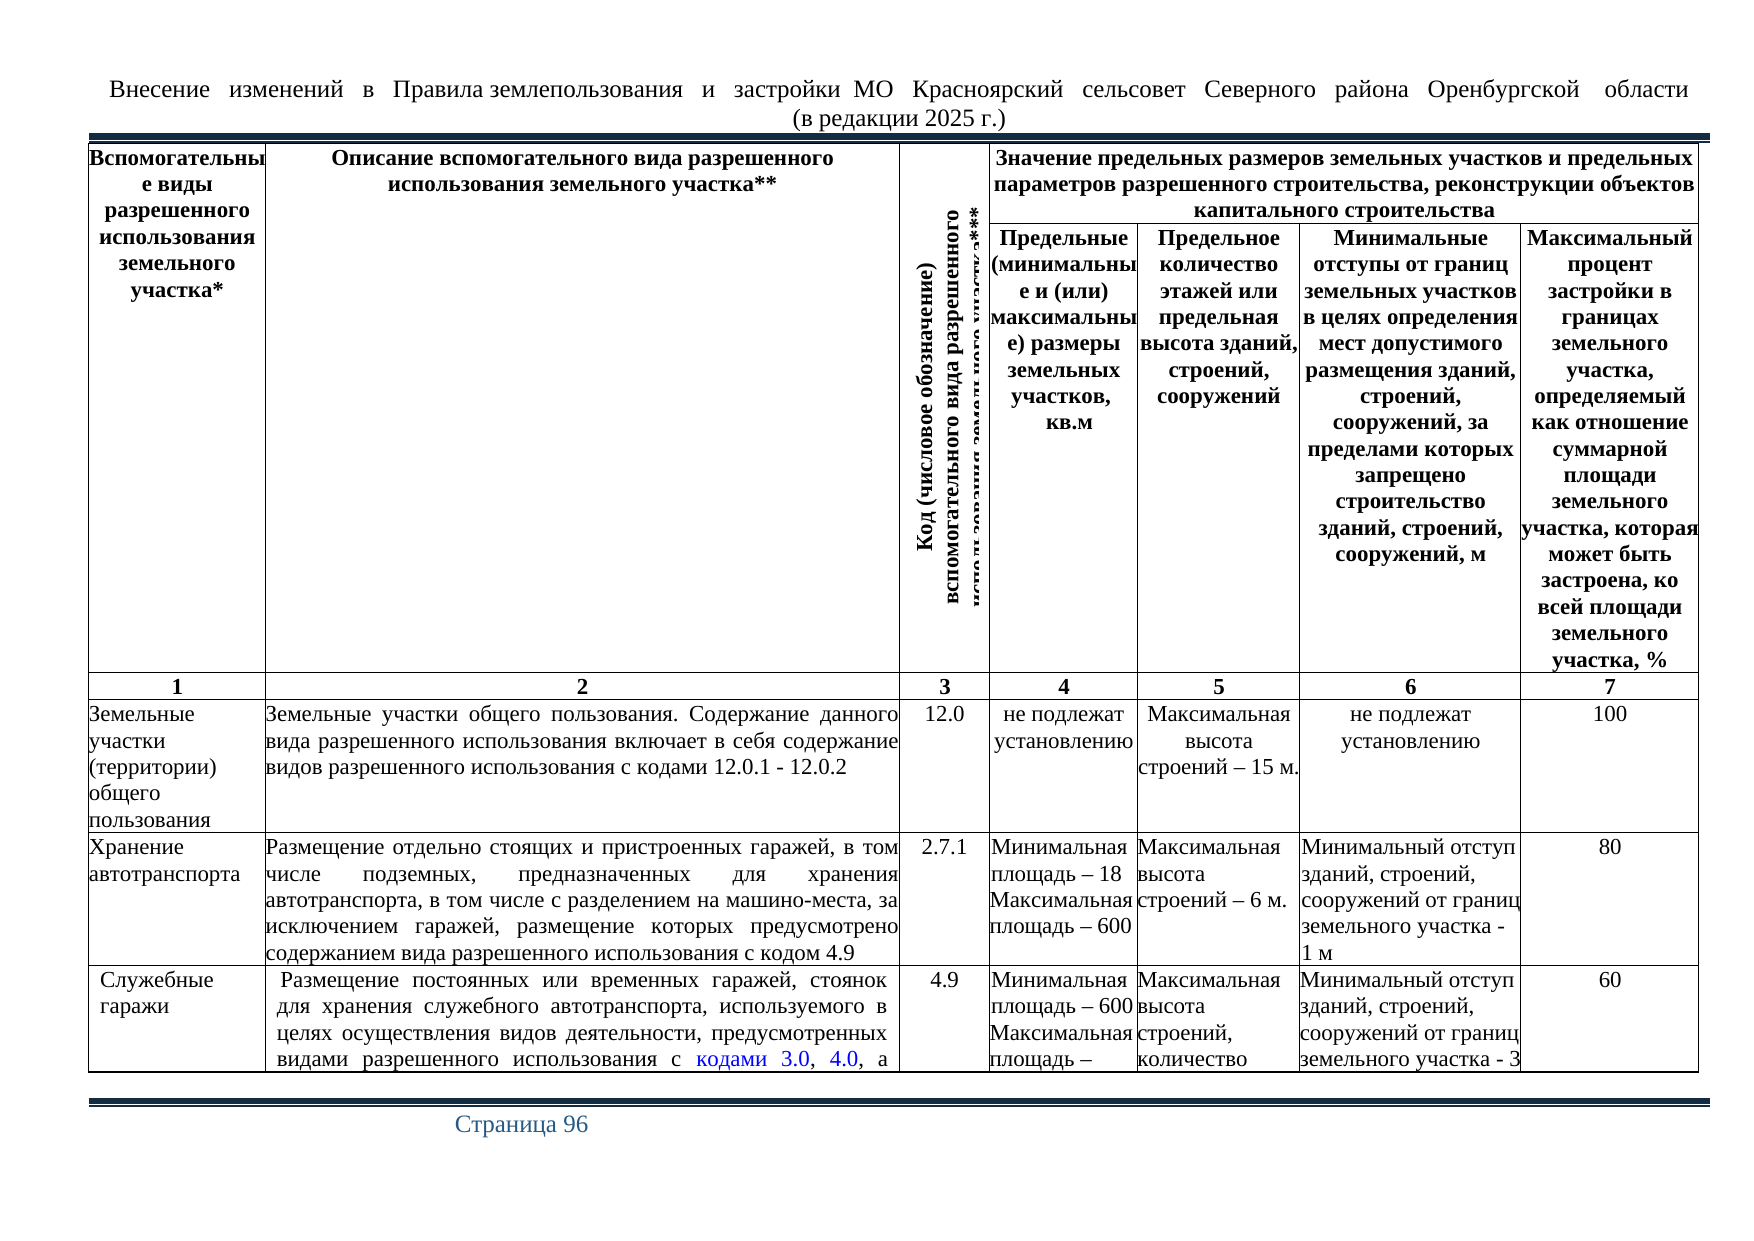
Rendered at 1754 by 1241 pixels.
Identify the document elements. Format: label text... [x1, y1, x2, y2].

table_cell 6 [1300, 673, 1520, 699]
table_cell Земельные участки (территории) общего пользования [89, 700, 265, 832]
table_header Код (числовое обозначение) вспомогательного вида разрешенного использования земельного участка*** [900, 144, 989, 672]
table_cell Размещение отдельно стоящих и пристроенных гаражей, в том числе подземных, предназначенных для хранения автотранспорта, в том числе с разделением на машино-места, за исключением гаражей, размещение которых предусмотрено содержанием вида разрешенного использования с кодом 4.9 [266, 833, 899, 965]
table_cell 4 [990, 673, 1137, 699]
table_cell Минимальные отступы от границ земельных участков в целях определения мест допустимого размещения зданий, строений, сооружений, за пределами которых запрещено строительство зданий, строений, сооружений, м [1300, 224, 1520, 672]
table_cell 80 [1521, 833, 1698, 965]
table_cell 2.7.1 [900, 833, 989, 965]
table_cell Хранение автотранспорта [89, 833, 265, 965]
table_header Вспомогательные виды разрешенного использования земельного участка* [89, 144, 265, 672]
table_cell 1 [89, 673, 265, 699]
table_cell 12.0 [900, 700, 989, 832]
table_cell Минимальная площадь – 18 Максимальная площадь – 600 [990, 833, 1137, 965]
table_cell Предельные (минимальные и (или) максимальные) размеры земельных участков, кв.м [990, 224, 1137, 672]
table_cell Максимальный процент застройки в границах земельного участка, определяемый как отношение суммарной площади земельного участка, которая может быть застроена, ко всей площади земельного участка, % [1521, 224, 1698, 672]
table_cell 2 [266, 673, 899, 699]
table_cell 3 [900, 673, 989, 699]
table_cell 4.9 [900, 966, 989, 1071]
table_cell Предельное количество этажей или предельная высота зданий, строений, сооружений [1138, 224, 1299, 672]
table_header Описание вспомогательного вида разрешенного использования земельного участка** [266, 144, 899, 672]
table_cell Минимальный отступ зданий, строений, сооружений от границ земельного участка - 1 м [1300, 833, 1520, 965]
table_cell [990, 966, 1137, 1071]
table_header Значение предельных размеров земельных участков и предельных параметров разрешенного строительства, реконструкции объектов капитального строительства [990, 144, 1698, 223]
table_cell 100 [1521, 700, 1698, 832]
table_cell не подлежат установлению [1300, 700, 1520, 832]
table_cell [1138, 966, 1299, 1071]
table_cell 7 [1521, 673, 1698, 699]
table_cell Земельные участки общего пользования. Содержание данного вида разрешенного использования включает в себя содержание видов разрешенного использования с кодами 12.0.1 - 12.0.2 [266, 700, 899, 832]
table_cell 5 [1138, 673, 1299, 699]
table_cell 60 [1521, 966, 1698, 1071]
table_cell Максимальная высота строений – 15 м. [1138, 700, 1299, 832]
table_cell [266, 966, 899, 1071]
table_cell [1300, 966, 1520, 1071]
table_cell Служебные гаражи [89, 966, 265, 1071]
table_cell не подлежат установлению [990, 700, 1137, 832]
table_cell Максимальная высота строений – 6 м. [1138, 833, 1299, 965]
